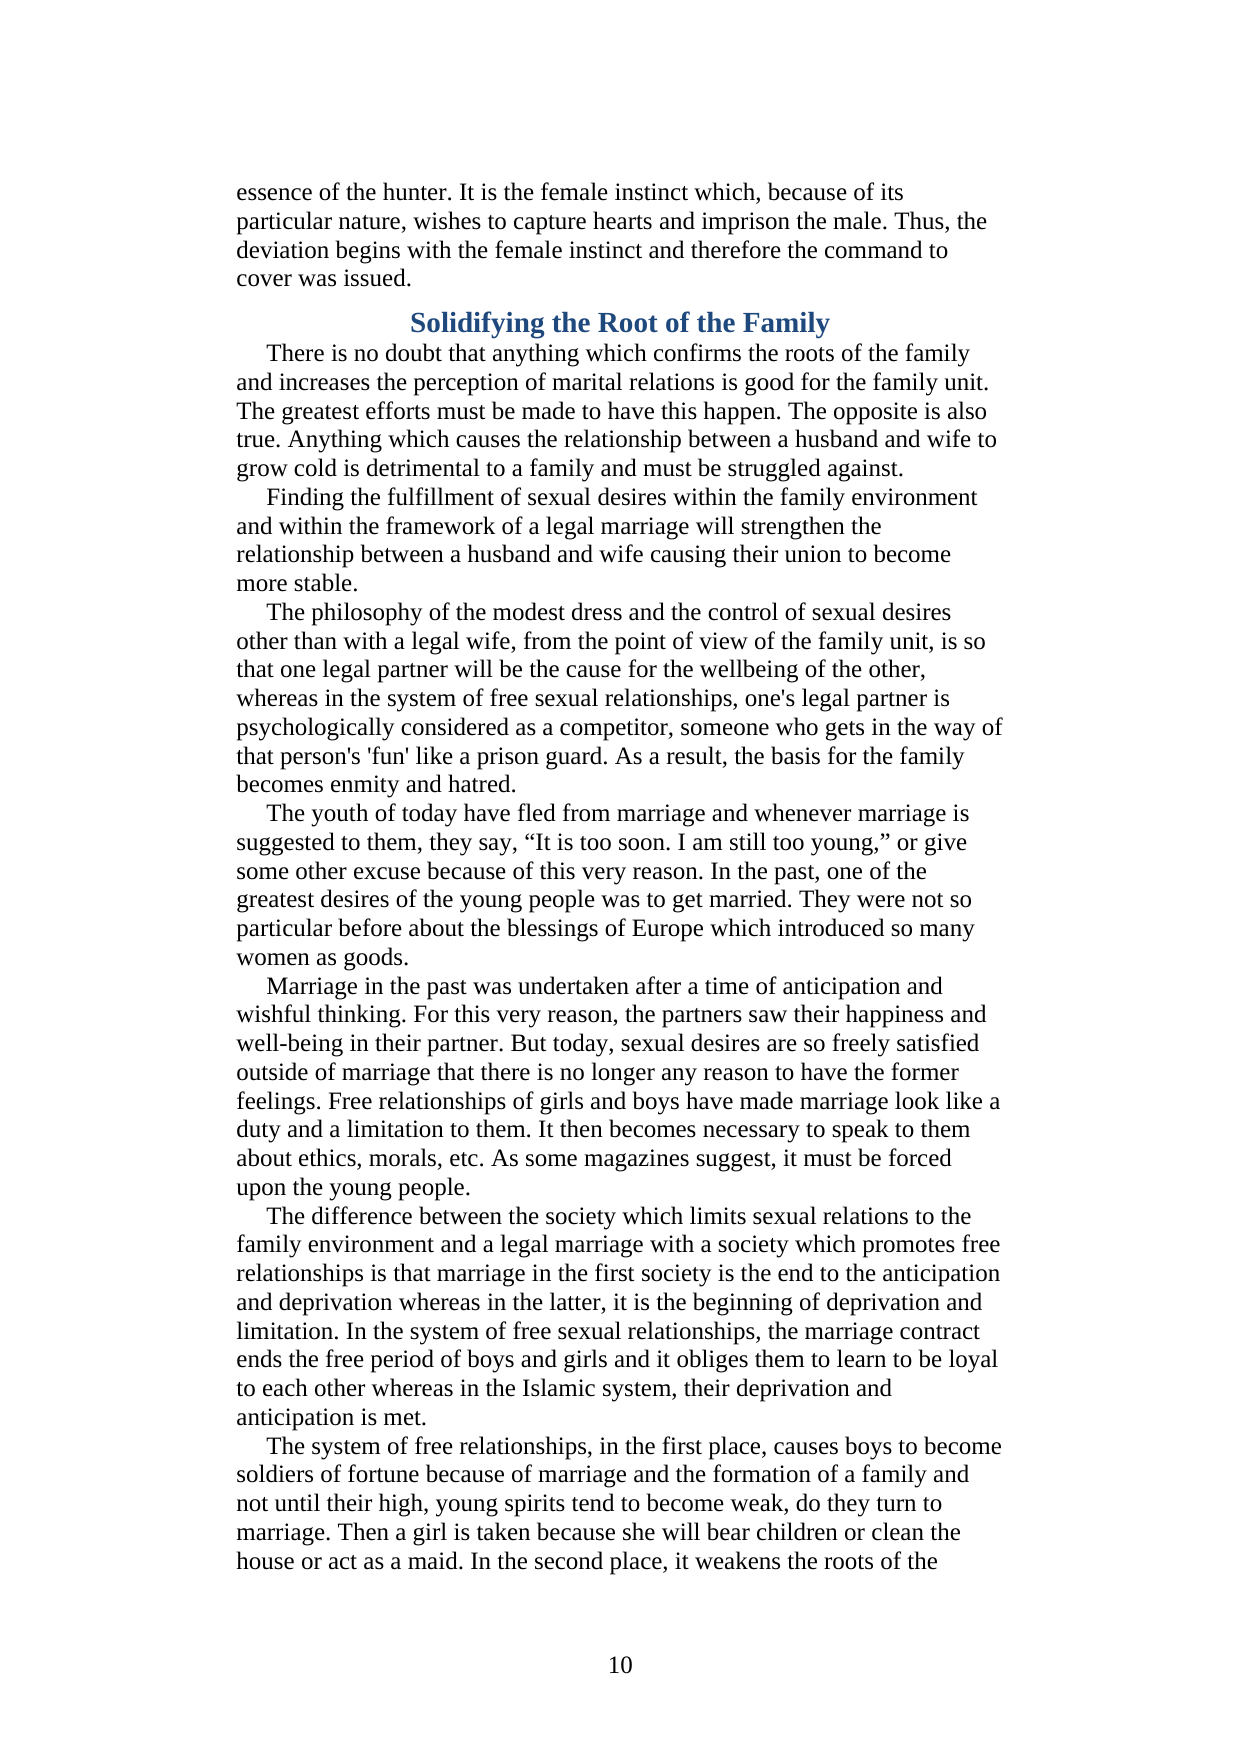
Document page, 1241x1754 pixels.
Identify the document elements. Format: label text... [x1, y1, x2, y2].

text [236, 1431, 1004, 1574]
text There is no doubt that anything which confirms the roots of the family and increases the perception of marital relations is good for the family unit. The greatest efforts must be made to have this happen. The opposite is also true. Anything which causes the relationship between a husband and wife to grow cold is detrimental to a family and must be struggled against. [236, 338, 1004, 482]
text Marriage in the past was undertaken after a time of anticipation and wishful thinking. For this very reason, the partners saw their happiness and well-being in their partner. But today, sexual desires are so freely satisfied outside of marriage that there is no longer any reason to have the former feelings. Free relationships of girls and boys have made marriage look like a duty and a limitation to them. It then becomes necessary to speak to them about ethics, morals, etc. As some magazines suggest, it must be forced upon the young people. [236, 971, 1004, 1201]
text Finding the fulfillment of sexual desires within the family environment and within the framework of a legal marriage will strengthen the relationship between a husband and wife causing their union to become more stable. [236, 482, 1004, 597]
text The philosophy of the modest dress and the control of sexual desires other than with a legal wife, from the point of view of the family unit, is so that one legal partner will be the cause for the wellbeing of the other, whereas in the system of free sexual relationships, one's legal partner is psychologically considered as a competitor, someone who gets in the way of that person's 'fun' like a prison guard. As a result, the basis for the family becomes enmity and hatred. [236, 597, 1004, 798]
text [236, 177, 1004, 292]
subtitle Solidifying the Root of the Family [236, 305, 1004, 338]
text The difference between the society which limits sexual relations to the family environment and a legal marriage with a society which promotes free relationships is that marriage in the first society is the end to the anticipation and deprivation whereas in the latter, it is the beginning of deprivation and limitation. In the system of free sexual relationships, the marriage contract ends the free period of boys and girls and it obliges them to learn to be loyal to each other whereas in the Islamic system, their deprivation and anticipation is met. [236, 1201, 1004, 1431]
text The youth of today have fled from marriage and whenever marriage is suggested to them, they say, “It is too soon. I am still too young,” or give some other excuse because of this very reason. In the past, one of the greatest desires of the young people was to get married. They were not so particular before about the blessings of Europe which introduced so many women as goods. [236, 798, 1004, 971]
